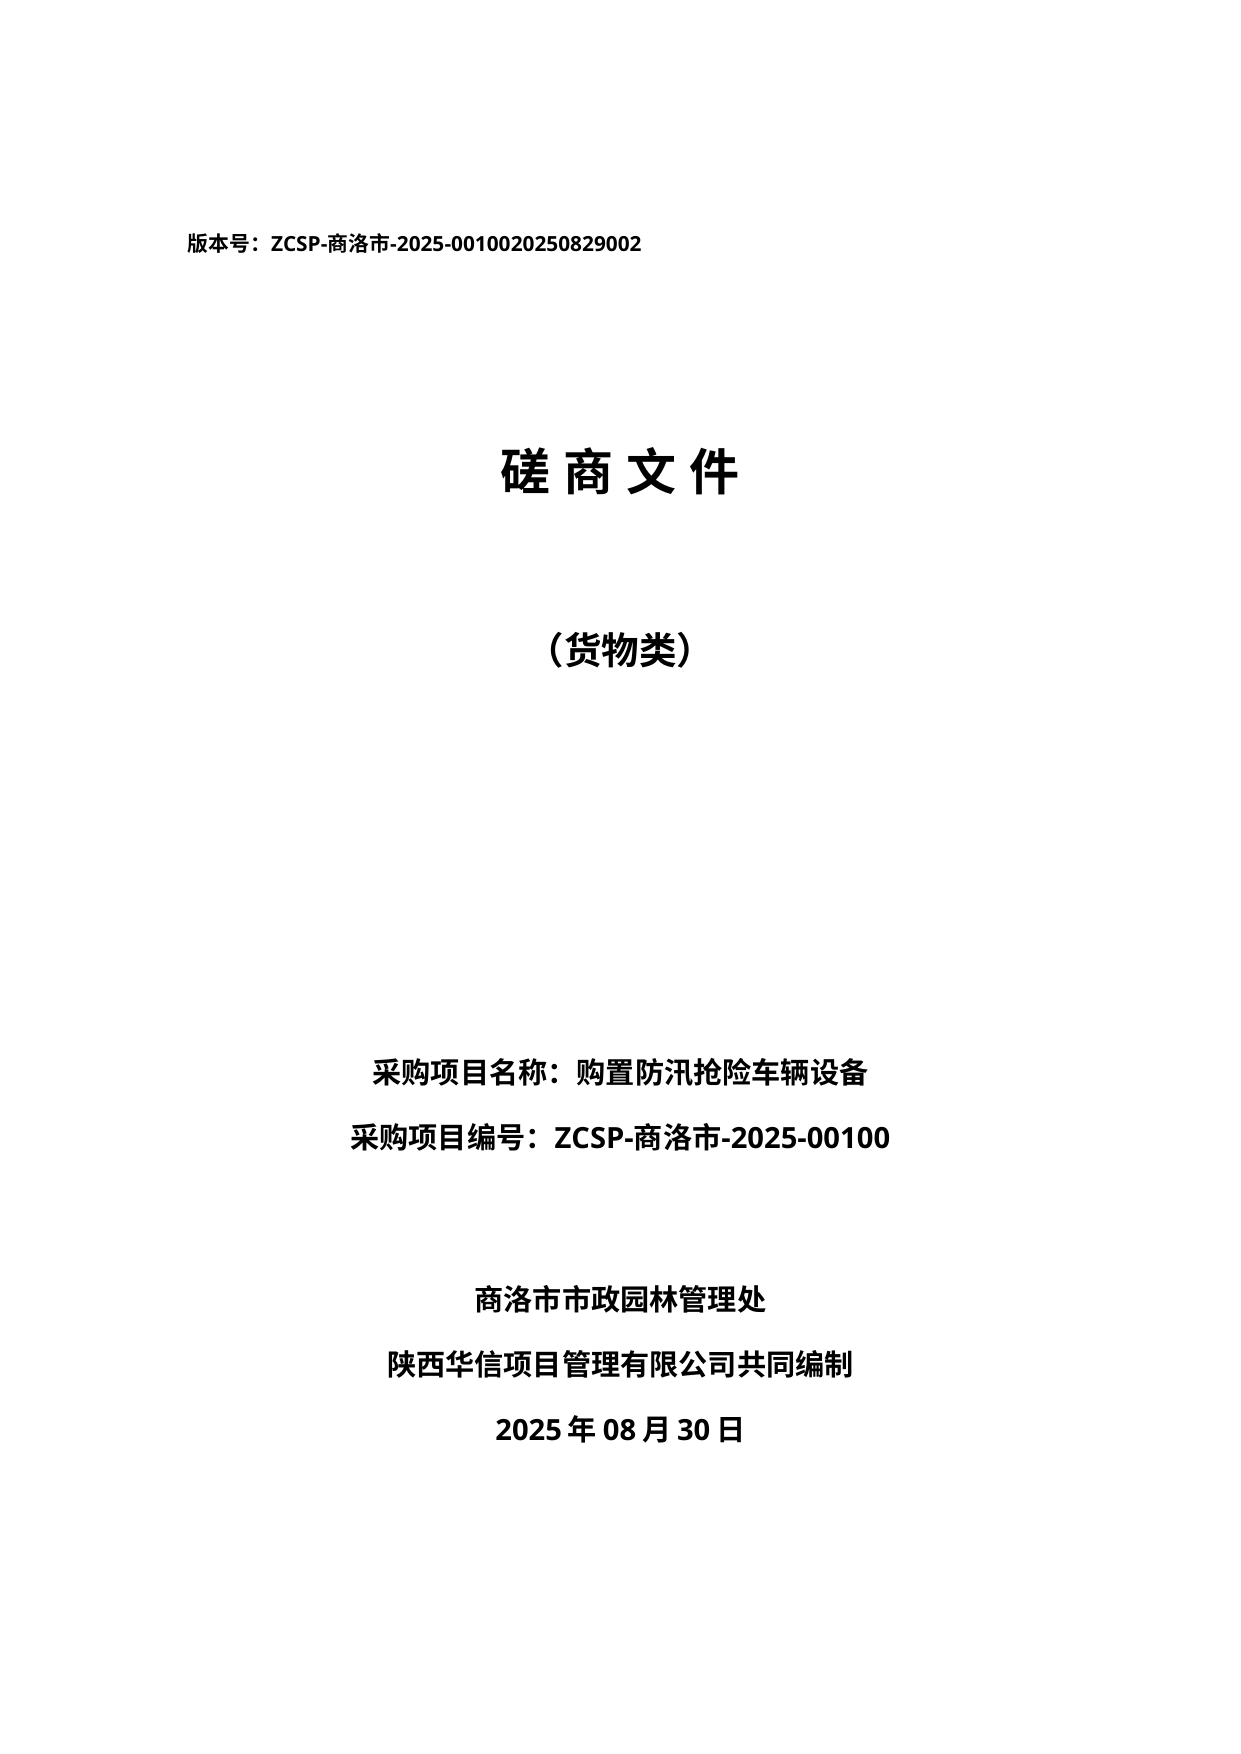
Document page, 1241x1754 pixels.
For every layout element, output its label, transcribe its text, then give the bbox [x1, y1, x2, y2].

text 版本号：ZCSP-商洛市-2025-0010020250829002 [187, 227, 1053, 422]
text 磋 商 文 件 [187, 422, 1053, 617]
text 商洛市市政园林管理处 [187, 1267, 1053, 1332]
text 采购项目名称：购置防汛抢险车辆设备 [187, 1039, 1053, 1104]
text （货物类） [187, 617, 1053, 1039]
text 2025年08月30日 [187, 1397, 1053, 1462]
text 采购项目编号：ZCSP-商洛市-2025-00100 [187, 1104, 1053, 1267]
text 陕西华信项目管理有限公司共同编制 [187, 1332, 1053, 1397]
